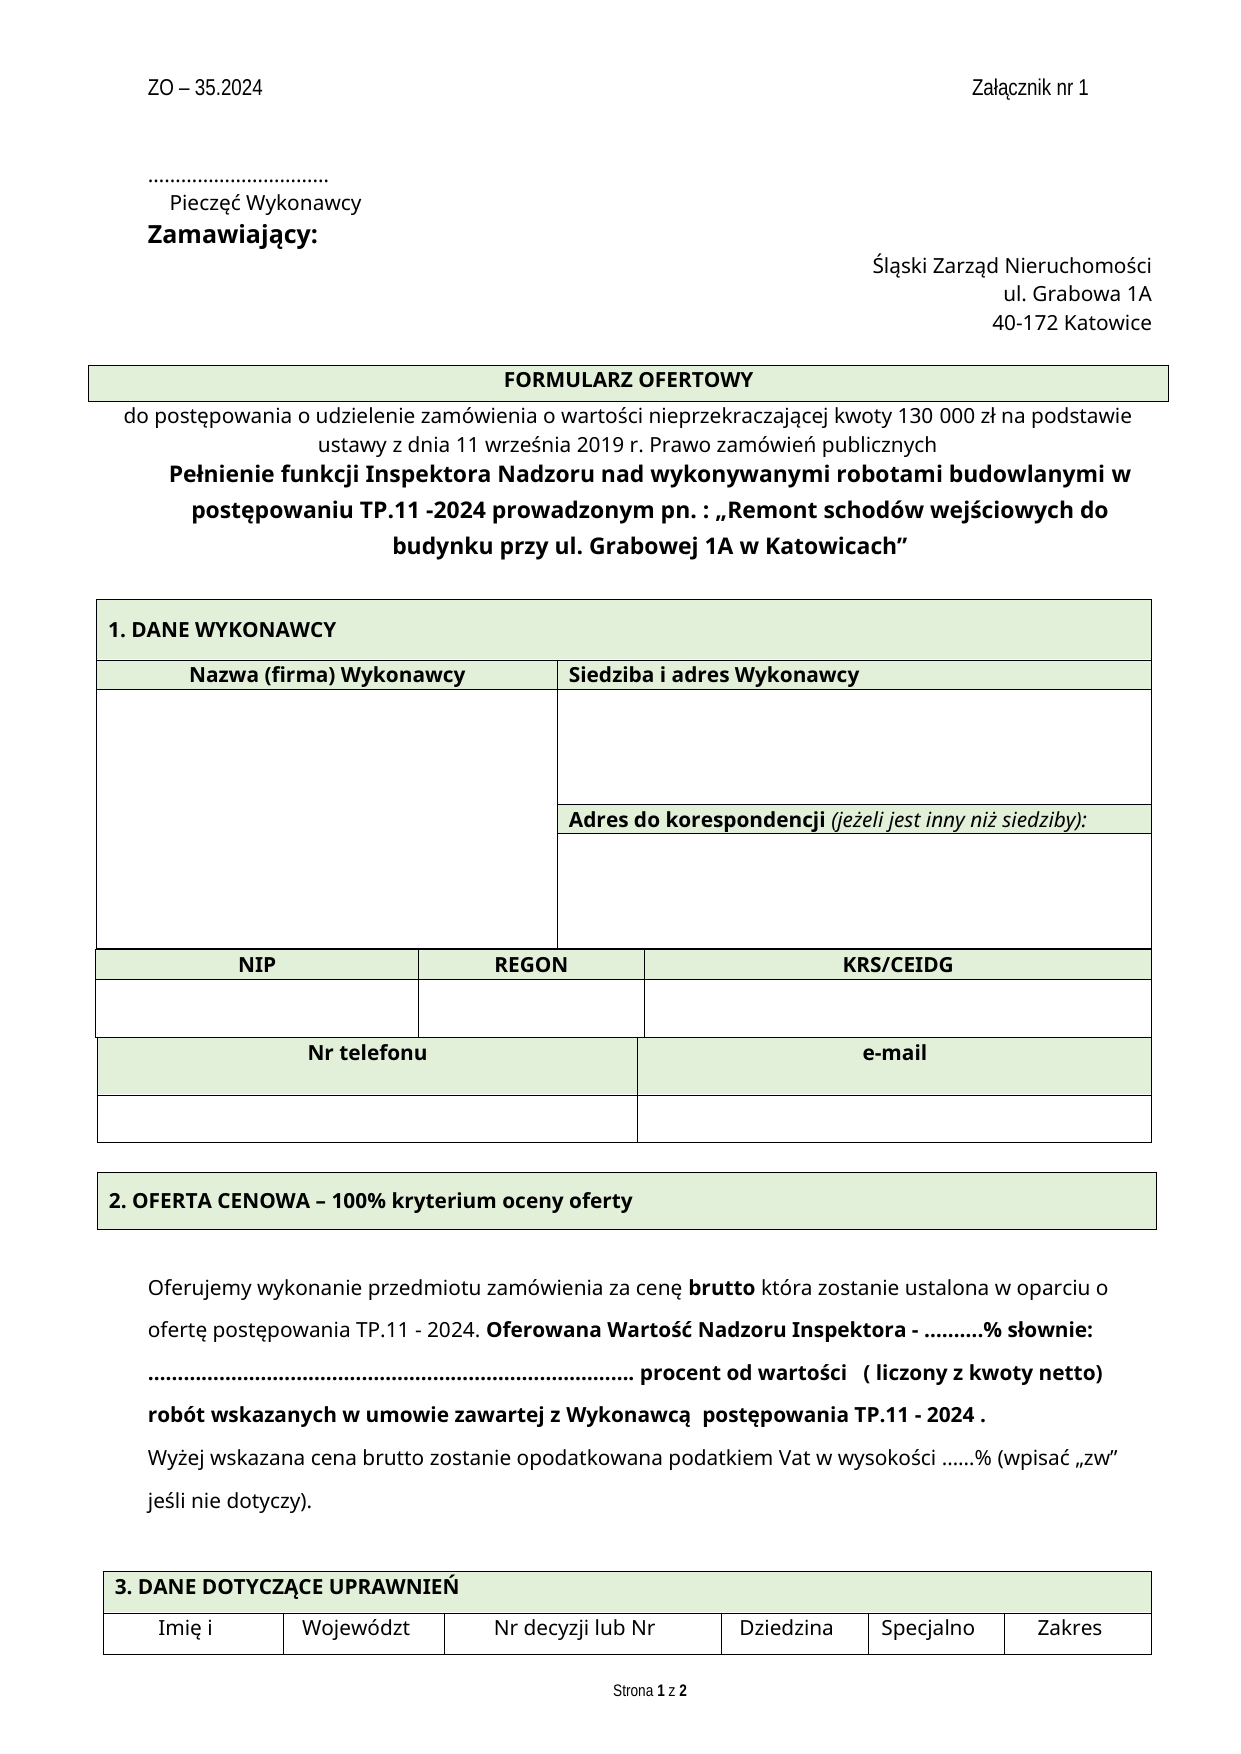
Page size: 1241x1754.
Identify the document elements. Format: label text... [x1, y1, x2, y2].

text do postępowania o udzielenie zamówienia o wartości nieprzekraczającej kwoty 130 000 zł na podstawie ustawy z dnia 11 września 2019 r. Prawo zamówień publicznych [103, 402, 1152, 458]
table_cell Nr telefonu [98, 1038, 637, 1094]
list Oferujemy wykonanie przedmiotu zamówienia za cenę brutto która zostanie ustalona w oparciu o ofertę postępowania TP.11 - 2024. Oferowana Wartość Nadzoru Inspektora - ……….% słownie:………………………………………………………………………. procent od wartości ( liczony z kwoty netto) robót wskazanych w umowie zawartej z Wykonawcą postępowania TP.11 - 2024 . Wyżej wskazana cena brutto zostanie opodatkowana podatkiem Vat w wysokości ……% (wpisać „zw” jeśli nie dotyczy). [148, 1273, 1135, 1514]
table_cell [445, 1614, 721, 1654]
text ul. Grabowa 1A [148, 279, 1152, 308]
table_cell Dziedzina [722, 1614, 868, 1654]
table_cell Województwo [284, 1614, 444, 1654]
table_cell [97, 690, 557, 948]
text Pełnienie funkcji Inspektora Nadzoru nad wykonywanymi robotami budowlanymi w postępowaniu TP.11 -2024 prowadzonym pn. : „Remont schodów wejściowych do budynku przy ul. Grabowej 1A w Katowicach” [148, 458, 1152, 562]
text Pieczęć Wykonawcy Zamawiający: [148, 188, 1152, 251]
table_cell [98, 1096, 637, 1142]
table_header NIP [96, 950, 418, 979]
table_cell [645, 980, 1151, 1037]
table_cell [419, 980, 644, 1037]
table_header 3. DANE DOTYCZĄCE UPRAWNIEŃ [104, 1572, 1151, 1612]
table_cell Nazwa (firma) Wykonawcy [97, 661, 557, 689]
table_header FORMULARZ OFERTOWY [89, 366, 1168, 401]
text 40-172 Katowice [148, 308, 1152, 336]
table_cell [558, 834, 1151, 948]
table_cell Imię i nazwisko [104, 1614, 283, 1654]
table_header 1. DANE WYKONAWCY [97, 600, 1151, 659]
text Śląski Zarząd Nieruchomości [148, 251, 1152, 279]
table_cell [638, 1096, 1151, 1142]
table_cell Zakres [1005, 1614, 1151, 1654]
table_cell e-mail [638, 1038, 1151, 1094]
table_cell Siedziba i adres Wykonawcy [558, 661, 1151, 689]
table_cell [558, 690, 1151, 804]
table_header REGON [419, 950, 644, 979]
table_cell [96, 980, 418, 1037]
table_cell Adres do korespondencji (jeżeli jest inny niż siedziby): [558, 805, 1151, 833]
table_header 2. OFERTA CENOWA – 100% kryterium oceny oferty [98, 1173, 1156, 1229]
table_header KRS/CEIDG [645, 950, 1151, 979]
text …………………………… [148, 160, 1152, 188]
table_cell Specjalność [869, 1614, 1004, 1654]
